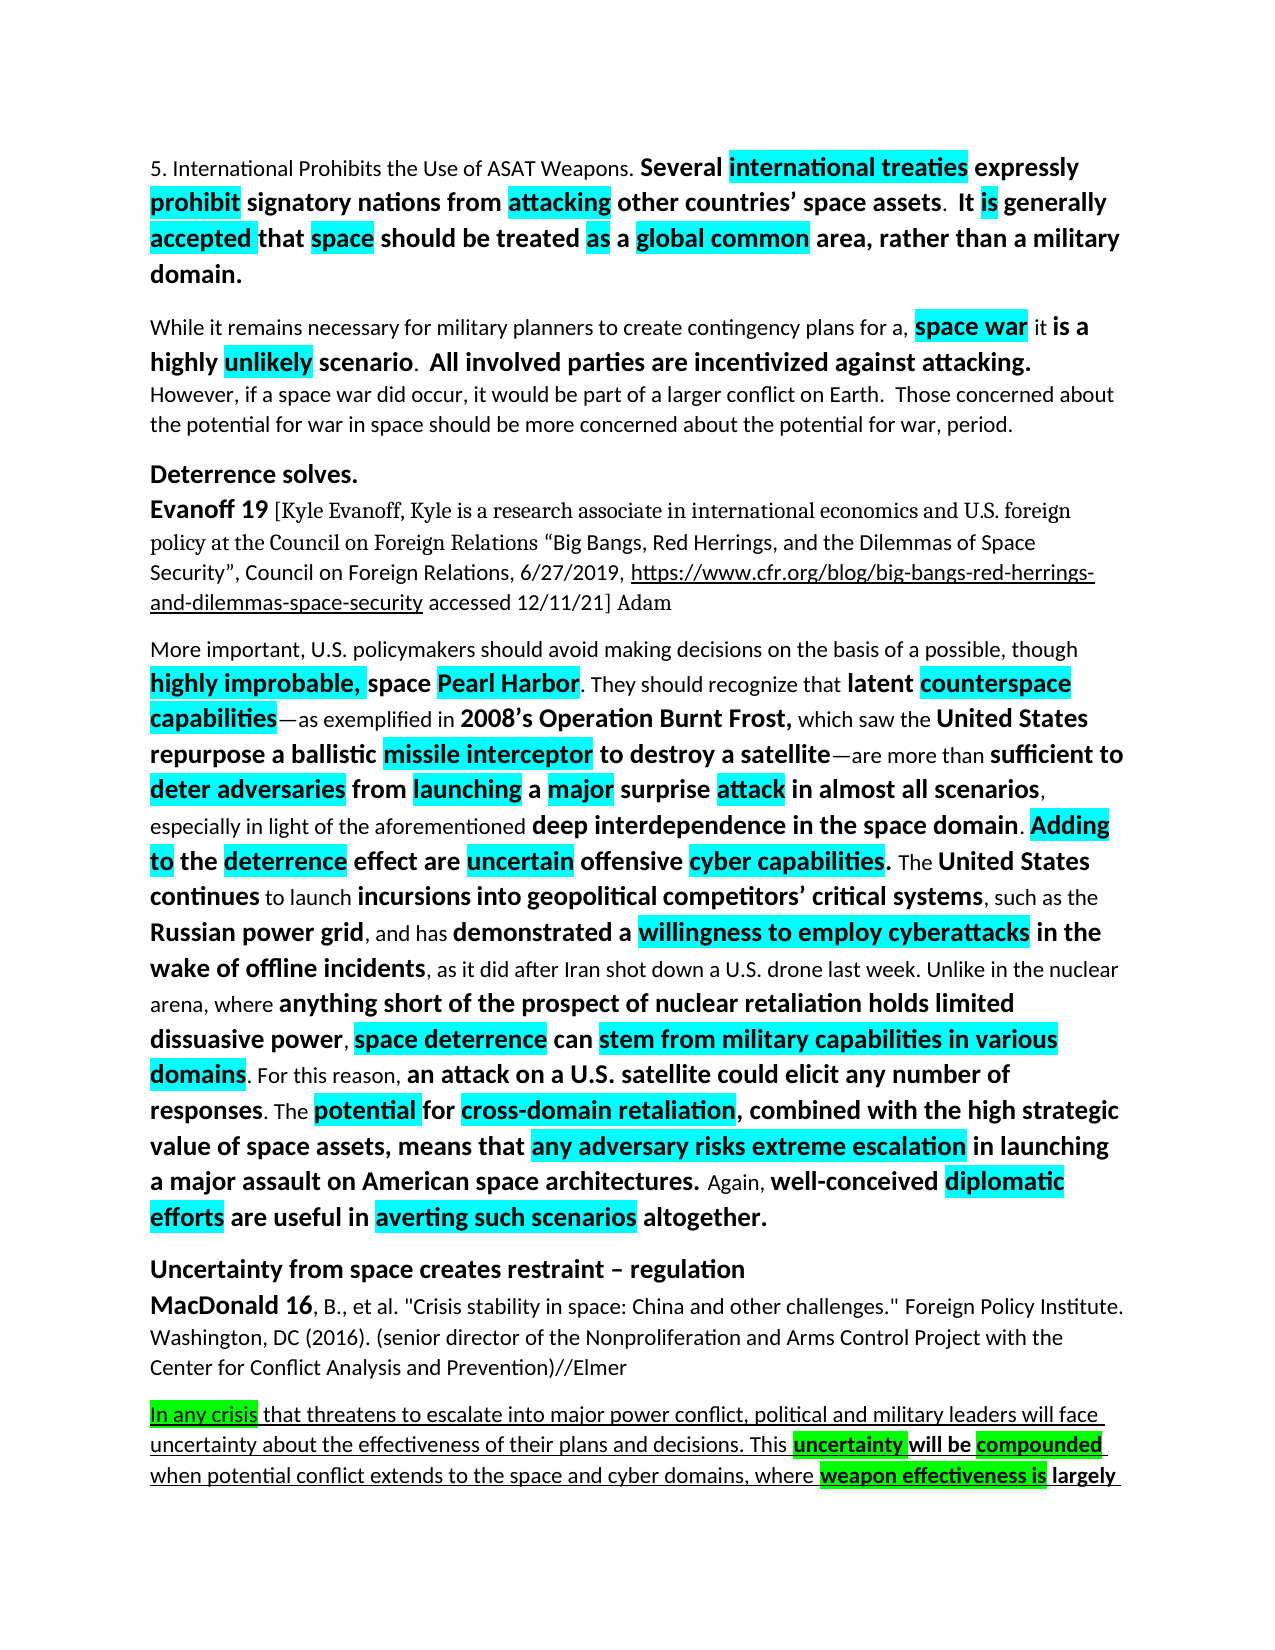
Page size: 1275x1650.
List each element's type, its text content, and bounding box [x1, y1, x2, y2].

text While it remains necessary for military planners to create contingency plans for a, space war it is a highly unlikely scenario. All involved parties are incentivized against attacking. However, if a space war did occur, it would be part of a larger conflict on Earth. Those concerned about the potential for war in space should be more concerned about the potential for war, period. [150, 309, 1125, 438]
subtitle Deterrence solves. [150, 457, 1125, 490]
text Evanoff 19 [Kyle Evanoff, Kyle is a research associate in international economics and U.S. foreign policy at the Council on Foreign Relations “Big Bangs, Red Herrings, and the Dilemmas of Space Security”, Council on Foreign Relations, 6/27/2019, https://www.cfr.org/blog/big-bangs-red-herrings-and-dilemmas-space-security accessed 12/11/21] Adam [150, 493, 1125, 616]
text MacDonald 16, B., et al. "Crisis stability in space: China and other challenges." Foreign Policy Institute. Washington, DC (2016). (senior director of the Nonproliferation and Arms Control Project with the Center for Conflict Analysis and Prevention)//Elmer [150, 1288, 1125, 1382]
subtitle Uncertainty from space creates restraint – regulation [150, 1252, 1125, 1286]
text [150, 1400, 1125, 1489]
text More important, U.S. policymakers should avoid making decisions on the basis of a possible, though highly improbable, space Pearl Harbor. They should recognize that latent counterspace capabilities—as exemplified in 2008’s Operation Burnt Frost, which saw the United States repurpose a ballistic missile interceptor to destroy a satellite—are more than sufficient to deter adversaries from launching a major surprise attack in almost all scenarios, especially in light of the aforementioned deep interdependence in the space domain. Adding to the deterrence effect are uncertain offensive cyber capabilities. The United States continues to launch incursions into geopolitical competitors’ critical systems, such as the Russian power grid, and has demonstrated a willingness to employ cyberattacks in the wake of offline incidents, as it did after Iran shot down a U.S. drone last week. Unlike in the nuclear arena, where anything short of the prospect of nuclear retaliation holds limited dissuasive power, space deterrence can stem from military capabilities in various domains. For this reason, an attack on a U.S. satellite could elicit any number of responses. The potential for cross-domain retaliation, combined with the high strategic value of space assets, means that any adversary risks extreme escalation in launching a major assault on American space architectures. Again, well-conceived diplomatic efforts are useful in averting such scenarios altogether. [150, 635, 1125, 1233]
text 5. International Prohibits the Use of ASAT Weapons. Several international treaties expressly prohibit signatory nations from attacking other countries’ space assets. It is generally accepted that space should be treated as a global common area, rather than a military domain. [150, 150, 1125, 290]
